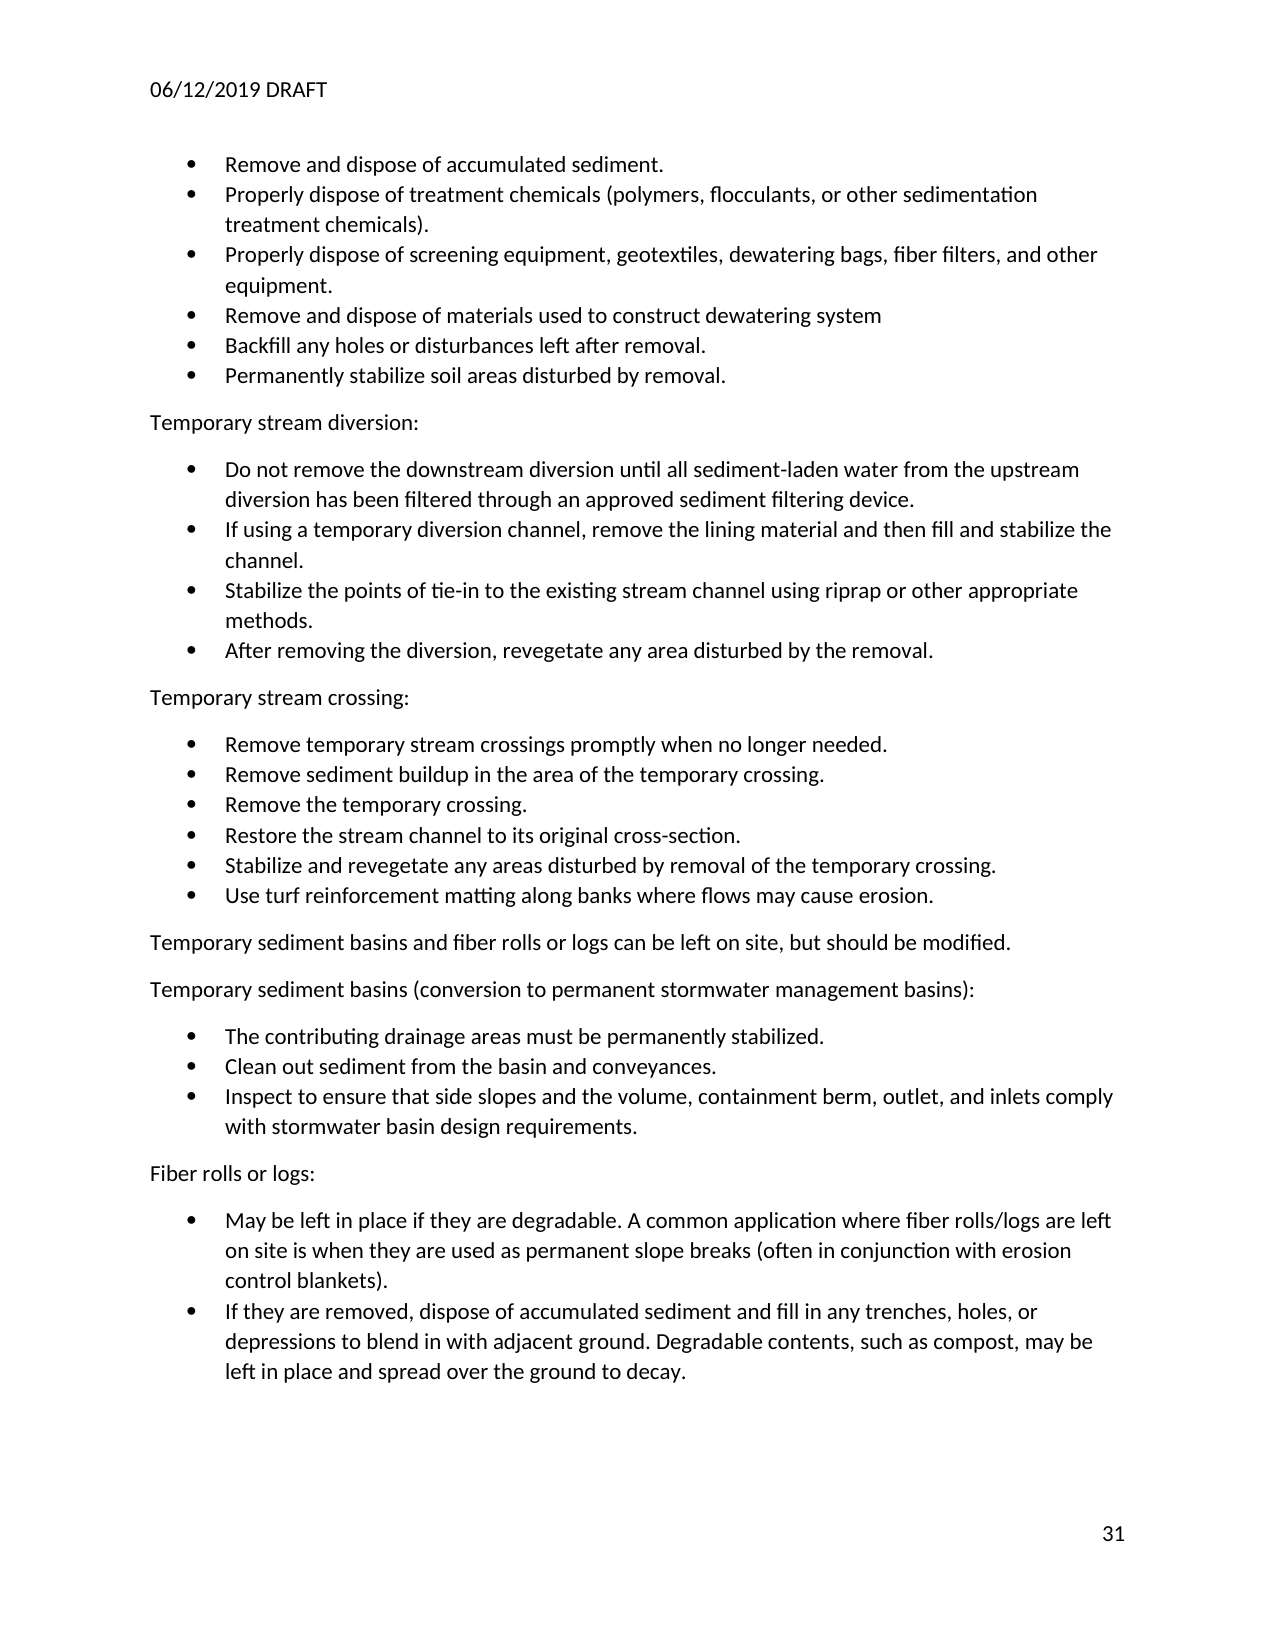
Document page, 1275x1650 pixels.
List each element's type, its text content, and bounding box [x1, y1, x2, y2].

list Remove and dispose of accumulated sediment. [187, 150, 1125, 178]
list Stabilize the points of tie-in to the existing stream channel using riprap or other appropriate methods. [187, 576, 1125, 634]
list Remove temporary stream crossings promptly when no longer needed. [187, 730, 1125, 758]
list Properly dispose of screening equipment, geotextiles, dewatering bags, fiber filters, and other equipment. [187, 241, 1125, 299]
list Remove sediment buildup in the area of the temporary crossing. [187, 760, 1125, 788]
text Temporary sediment basins and fiber rolls or logs can be left on site, but should be modified. [150, 928, 1125, 956]
list Permanently stabilize soil areas disturbed by removal. [187, 361, 1125, 389]
text Temporary stream diversion: [150, 408, 1125, 436]
text Fiber rolls or logs: [150, 1159, 1125, 1187]
list Stabilize and revegetate any areas disturbed by removal of the temporary crossing. [187, 851, 1125, 879]
list Inspect to ensure that side slopes and the volume, containment berm, outlet, and inlets comply with stormwater basin design requirements. [187, 1082, 1125, 1141]
list Properly dispose of treatment chemicals (polymers, flocculants, or other sedimentation treatment chemicals). [187, 180, 1125, 238]
list Do not remove the downstream diversion until all sediment-laden water from the upstream diversion has been filtered through an approved sediment filtering device. [187, 455, 1125, 513]
list The contributing drainage areas must be permanently stabilized. [187, 1022, 1125, 1050]
text Temporary sediment basins (conversion to permanent stormwater management basins): [150, 975, 1125, 1003]
list Clean out sediment from the basin and conveyances. [187, 1052, 1125, 1080]
list Remove the temporary crossing. [187, 791, 1125, 819]
list If they are removed, dispose of accumulated sediment and fill in any trenches, holes, or depressions to blend in with adjacent ground. Degradable contents, such as compost, may be left in place and spread over the ground to decay. [187, 1297, 1125, 1385]
list Use turf reinforcement matting along banks where flows may cause erosion. [187, 881, 1125, 909]
list After removing the diversion, revegetate any area disturbed by the removal. [187, 636, 1125, 664]
list Restore the stream channel to its original cross-section. [187, 821, 1125, 849]
list If using a temporary diversion channel, remove the lining material and then fill and stabilize the channel. [187, 516, 1125, 574]
list Backfill any holes or disturbances left after removal. [187, 331, 1125, 359]
text Temporary stream crossing: [150, 683, 1125, 711]
list Remove and dispose of materials used to construct dewatering system [187, 301, 1125, 329]
list May be left in place if they are degradable. A common application where fiber rolls/logs are left on site is when they are used as permanent slope breaks (often in conjunction with erosion control blankets). [187, 1206, 1125, 1295]
